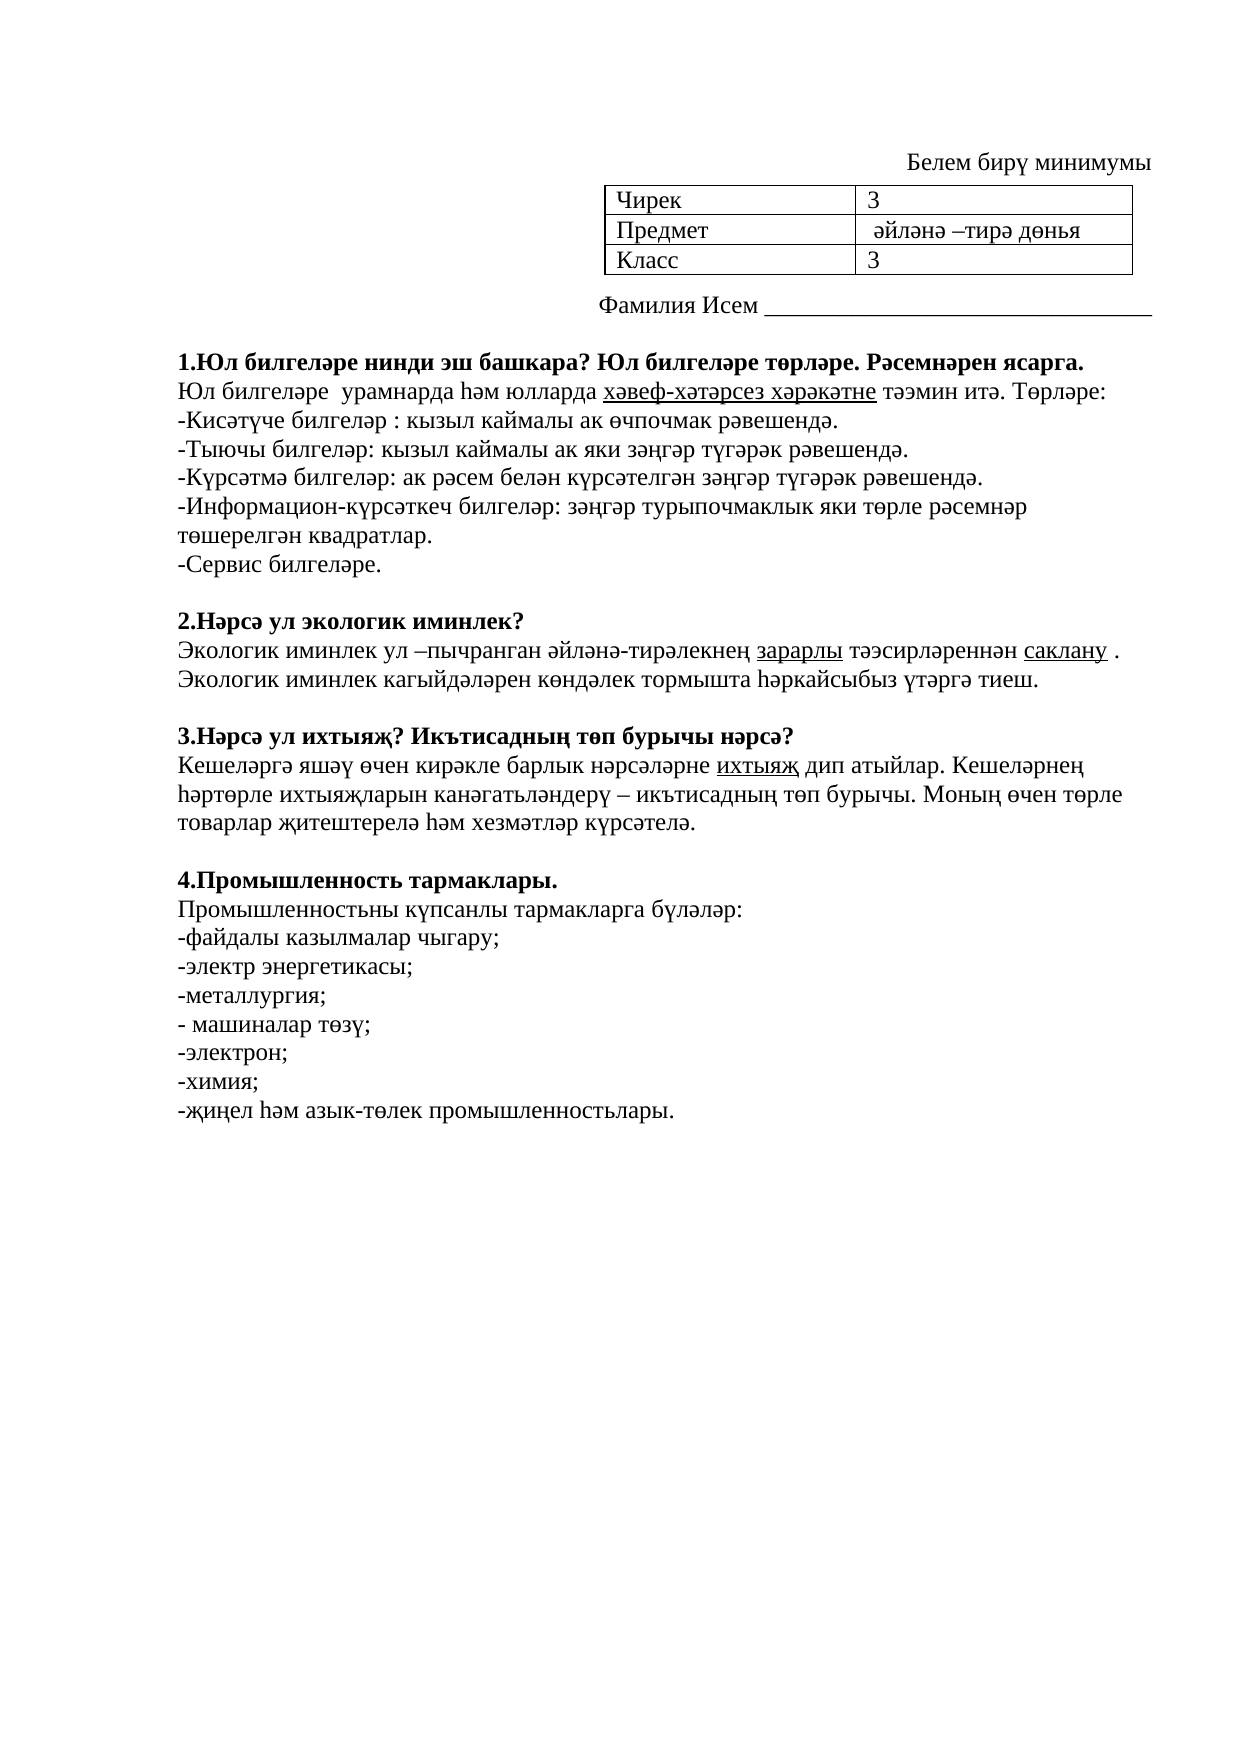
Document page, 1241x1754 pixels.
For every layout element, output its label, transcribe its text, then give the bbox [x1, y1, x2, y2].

table_cell Предмет [606, 215, 855, 244]
text -электрон; [177, 1037, 1152, 1066]
text -Информацион-күрсәткеч билгеләр: зәңгәр турыпочмаклык яки төрле рәсемнәр төшерелгән квадратлар. [177, 491, 1152, 549]
table_header Чирек [606, 186, 855, 214]
text 2.Нәрсә ул экологик иминлек? [177, 606, 1152, 635]
text 3.Нәрсә ул ихтыяҗ? Икътисадның төп бурычы нәрсә? [177, 721, 1152, 750]
text -Сервис билгеләре. [177, 549, 1152, 577]
text Промышленностьны күпсанлы тармакларга бүләләр: [177, 894, 1152, 922]
text -файдалы казылмалар чыгару; [177, 922, 1152, 951]
text -Күрсәтмә билгеләр: ак рәсем белән күрсәтелгән зәңгәр түгәрәк рәвешендә. [177, 462, 1152, 491]
text Кешеләргә яшәү өчен кирәкле барлык нәрсәләрне ихтыяҗ дип атыйлар. Кешеләрнең һәртөрле ихтыяҗларын канәгатьләндерү – икътисадның төп бурычы. Моның өчен төрле товарлар җитештерелә һәм хезмәтләр күрсәтелә. [177, 750, 1152, 836]
table_cell 3 [856, 245, 1132, 274]
text -Кисәтүче билгеләр : кызыл каймалы ак өчпочмак рәвешендә. [177, 405, 1152, 434]
table_cell әйләнә –тирә дөнья [856, 215, 1132, 244]
text - машиналар төзү; [177, 1009, 1152, 1037]
text Юл билгеләре урамнарда һәм юлларда хәвеф-хәтәрсез хәрәкәтне тәэмин итә. Төрләре: [177, 376, 1152, 405]
text -Тыючы билгеләр: кызыл каймалы ак яки зәңгәр түгәрәк рәвешендә. [177, 434, 1152, 462]
text 4.Промышленность тармаклары. [177, 865, 1152, 894]
text Белем бирү минимумы [177, 147, 1152, 176]
table_header 3 [856, 186, 1132, 214]
text -химия; [177, 1066, 1152, 1095]
text 1.Юл билгеләре нинди эш башкара? Юл билгеләре төрләре. Рәсемнәрен ясарга. [177, 347, 1152, 376]
table_cell Класс [606, 245, 855, 274]
text -металлургия; [177, 980, 1152, 1009]
text Фамилия Иcем _______________________________ [177, 290, 1152, 319]
text -җиңел һәм азык-төлек промышленностьлары. [177, 1095, 1152, 1124]
text Экологик иминлек ул –пычранган әйләнә-тирәлекнең зарарлы тәэсирләреннән саклану . Экологик иминлек кагыйдәләрен көндәлек тормышта һәркайсыбыз үтәргә тиеш. [177, 635, 1152, 692]
text -электр энергетикасы; [177, 951, 1152, 980]
